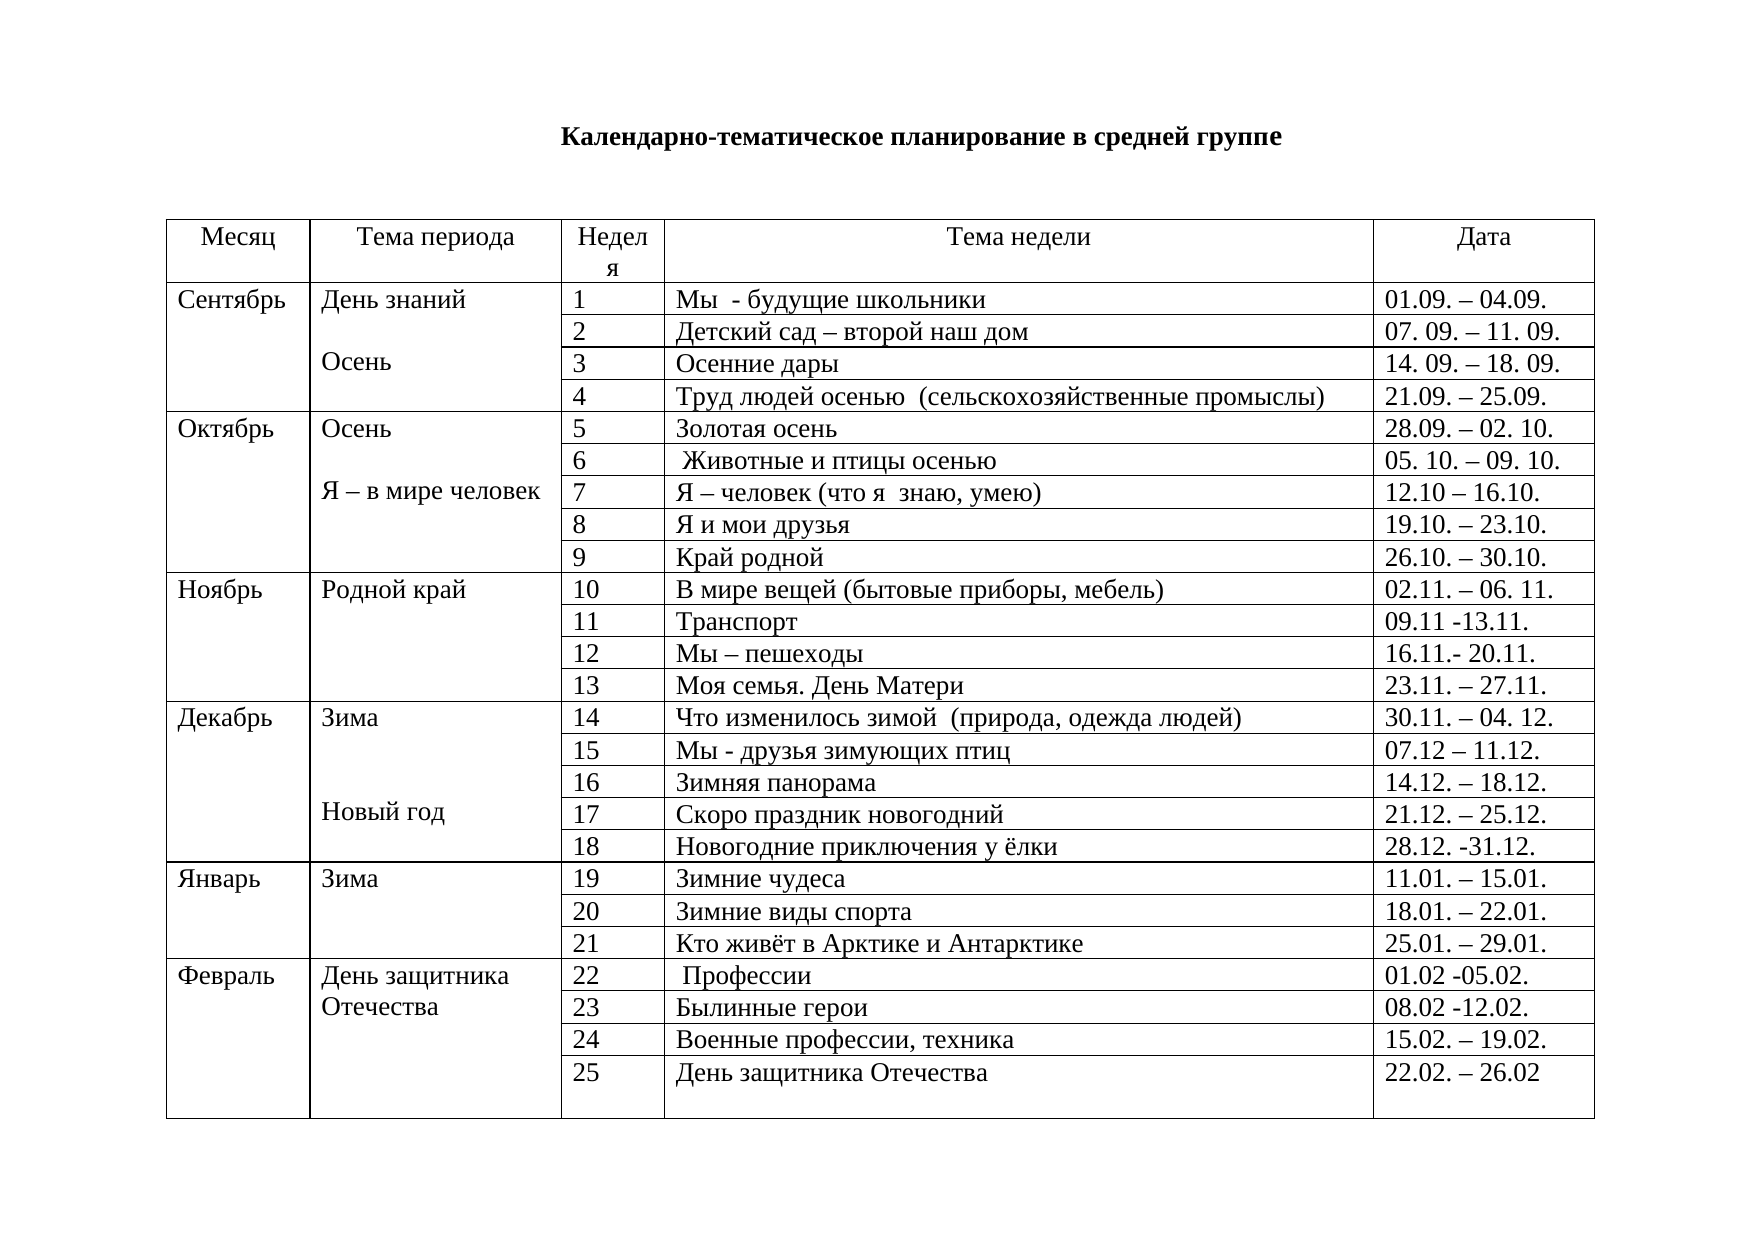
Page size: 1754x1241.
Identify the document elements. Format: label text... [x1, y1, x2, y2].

table_cell Я – человек (что я знаю, умею) [665, 476, 1373, 507]
table_cell Животные и птицы осенью [665, 444, 1373, 475]
table_cell В мире вещей (бытовые приборы, мебель) [665, 573, 1373, 604]
table_cell 10 [562, 573, 664, 604]
table_cell 21.09. – 25.09. [1374, 380, 1594, 411]
table_cell 3 [562, 348, 664, 379]
table_cell 14 [562, 702, 664, 733]
table_cell 6 [562, 444, 664, 475]
table_cell Край родной [665, 541, 1373, 572]
table_cell 25 [562, 1056, 664, 1118]
table_cell 1 [562, 283, 664, 314]
table_cell 8 [562, 509, 664, 539]
table_cell Золотая осень [665, 412, 1373, 443]
table_cell 5 [562, 412, 664, 443]
table_cell Родной край [311, 573, 561, 701]
table_cell День защитника Отечества [311, 959, 561, 1118]
table_cell 7 [562, 476, 664, 507]
table_cell Зимние чудеса [665, 863, 1373, 894]
table_cell Моя семья. День Матери [665, 669, 1373, 701]
table_cell 18 [562, 830, 664, 861]
table_cell Январь [167, 863, 309, 958]
table_cell 19.10. – 23.10. [1374, 509, 1594, 539]
table_cell Зима [311, 863, 561, 958]
table_header Неделя [562, 220, 664, 282]
table_cell 22 [562, 959, 664, 990]
table_cell 09.11 -13.11. [1374, 605, 1594, 636]
table_cell Декабрь [167, 702, 309, 861]
table_cell 15.02. – 19.02. [1374, 1024, 1594, 1055]
table_cell 25.01. – 29.01. [1374, 927, 1594, 958]
table_cell Октябрь [167, 412, 309, 572]
table_cell День защитника Отечества [665, 1056, 1373, 1118]
table_cell 07. 09. – 11. 09. [1374, 315, 1594, 346]
table_cell 16.11.- 20.11. [1374, 637, 1594, 668]
table_cell Осенние дары [665, 348, 1373, 379]
table_header Тема периода [311, 220, 561, 282]
table_cell 4 [562, 380, 664, 411]
table_cell 21 [562, 927, 664, 958]
table_cell 01.09. – 04.09. [1374, 283, 1594, 314]
table_cell 08.02 -12.02. [1374, 991, 1594, 1023]
table_cell Профессии [665, 959, 1373, 990]
table_cell Транспорт [665, 605, 1373, 636]
table_cell Мы - будущие школьники [665, 283, 1373, 314]
table_cell День знаний Осень [311, 283, 561, 411]
table_cell 12 [562, 637, 664, 668]
table_header Дата [1374, 220, 1594, 282]
table_cell 19 [562, 863, 664, 894]
table_cell 18.01. – 22.01. [1374, 895, 1594, 926]
table_cell Ноябрь [167, 573, 309, 701]
table_cell 23 [562, 991, 664, 1023]
table_cell 07.12 – 11.12. [1374, 734, 1594, 765]
table_cell 22.02. – 26.02 [1374, 1056, 1594, 1118]
table_cell 20 [562, 895, 664, 926]
table_cell 28.09. – 02. 10. [1374, 412, 1594, 443]
table_cell Мы - друзья зимующих птиц [665, 734, 1373, 765]
table_cell Февраль [167, 959, 309, 1118]
table_cell 23.11. – 27.11. [1374, 669, 1594, 701]
table_cell 02.11. – 06. 11. [1374, 573, 1594, 604]
table_cell 16 [562, 766, 664, 797]
table_cell 24 [562, 1024, 664, 1055]
table_cell 12.10 – 16.10. [1374, 476, 1594, 507]
table_cell 15 [562, 734, 664, 765]
table_cell 2 [562, 315, 664, 346]
table_cell Былинные герои [665, 991, 1373, 1023]
table_cell Зимние виды спорта [665, 895, 1373, 926]
table_cell Труд людей осенью (сельскохозяйственные промыслы) [665, 380, 1373, 411]
table_cell 17 [562, 798, 664, 829]
table_cell 28.12. -31.12. [1374, 830, 1594, 861]
table_header Месяц [167, 220, 309, 282]
table_cell Новогодние приключения у ёлки [665, 830, 1373, 861]
table_cell 11 [562, 605, 664, 636]
table_cell 01.02 -05.02. [1374, 959, 1594, 990]
table_cell 26.10. – 30.10. [1374, 541, 1594, 572]
table_cell Зима Новый год [311, 702, 561, 861]
table_cell 30.11. – 04. 12. [1374, 702, 1594, 733]
table_cell 14.12. – 18.12. [1374, 766, 1594, 797]
table_cell Военные профессии, техника [665, 1024, 1373, 1055]
table_cell 14. 09. – 18. 09. [1374, 348, 1594, 379]
table_header Тема недели [665, 220, 1373, 282]
text Календарно-тематическое планирование в средней группе [177, 118, 1665, 152]
table_cell Кто живёт в Арктике и Антарктике [665, 927, 1373, 958]
table_cell Мы – пешеходы [665, 637, 1373, 668]
table_cell 05. 10. – 09. 10. [1374, 444, 1594, 475]
table_cell Детский сад – второй наш дом [665, 315, 1373, 346]
table_cell 11.01. – 15.01. [1374, 863, 1594, 894]
table_cell Я и мои друзья [665, 509, 1373, 539]
table_cell Сентябрь [167, 283, 309, 411]
table_cell Что изменилось зимой (природа, одежда людей) [665, 702, 1373, 733]
table_cell 13 [562, 669, 664, 701]
table_cell Скоро праздник новогодний [665, 798, 1373, 829]
table_cell Зимняя панорама [665, 766, 1373, 797]
table_cell Осень Я – в мире человек [311, 412, 561, 572]
table_cell 9 [562, 541, 664, 572]
table_cell 21.12. – 25.12. [1374, 798, 1594, 829]
